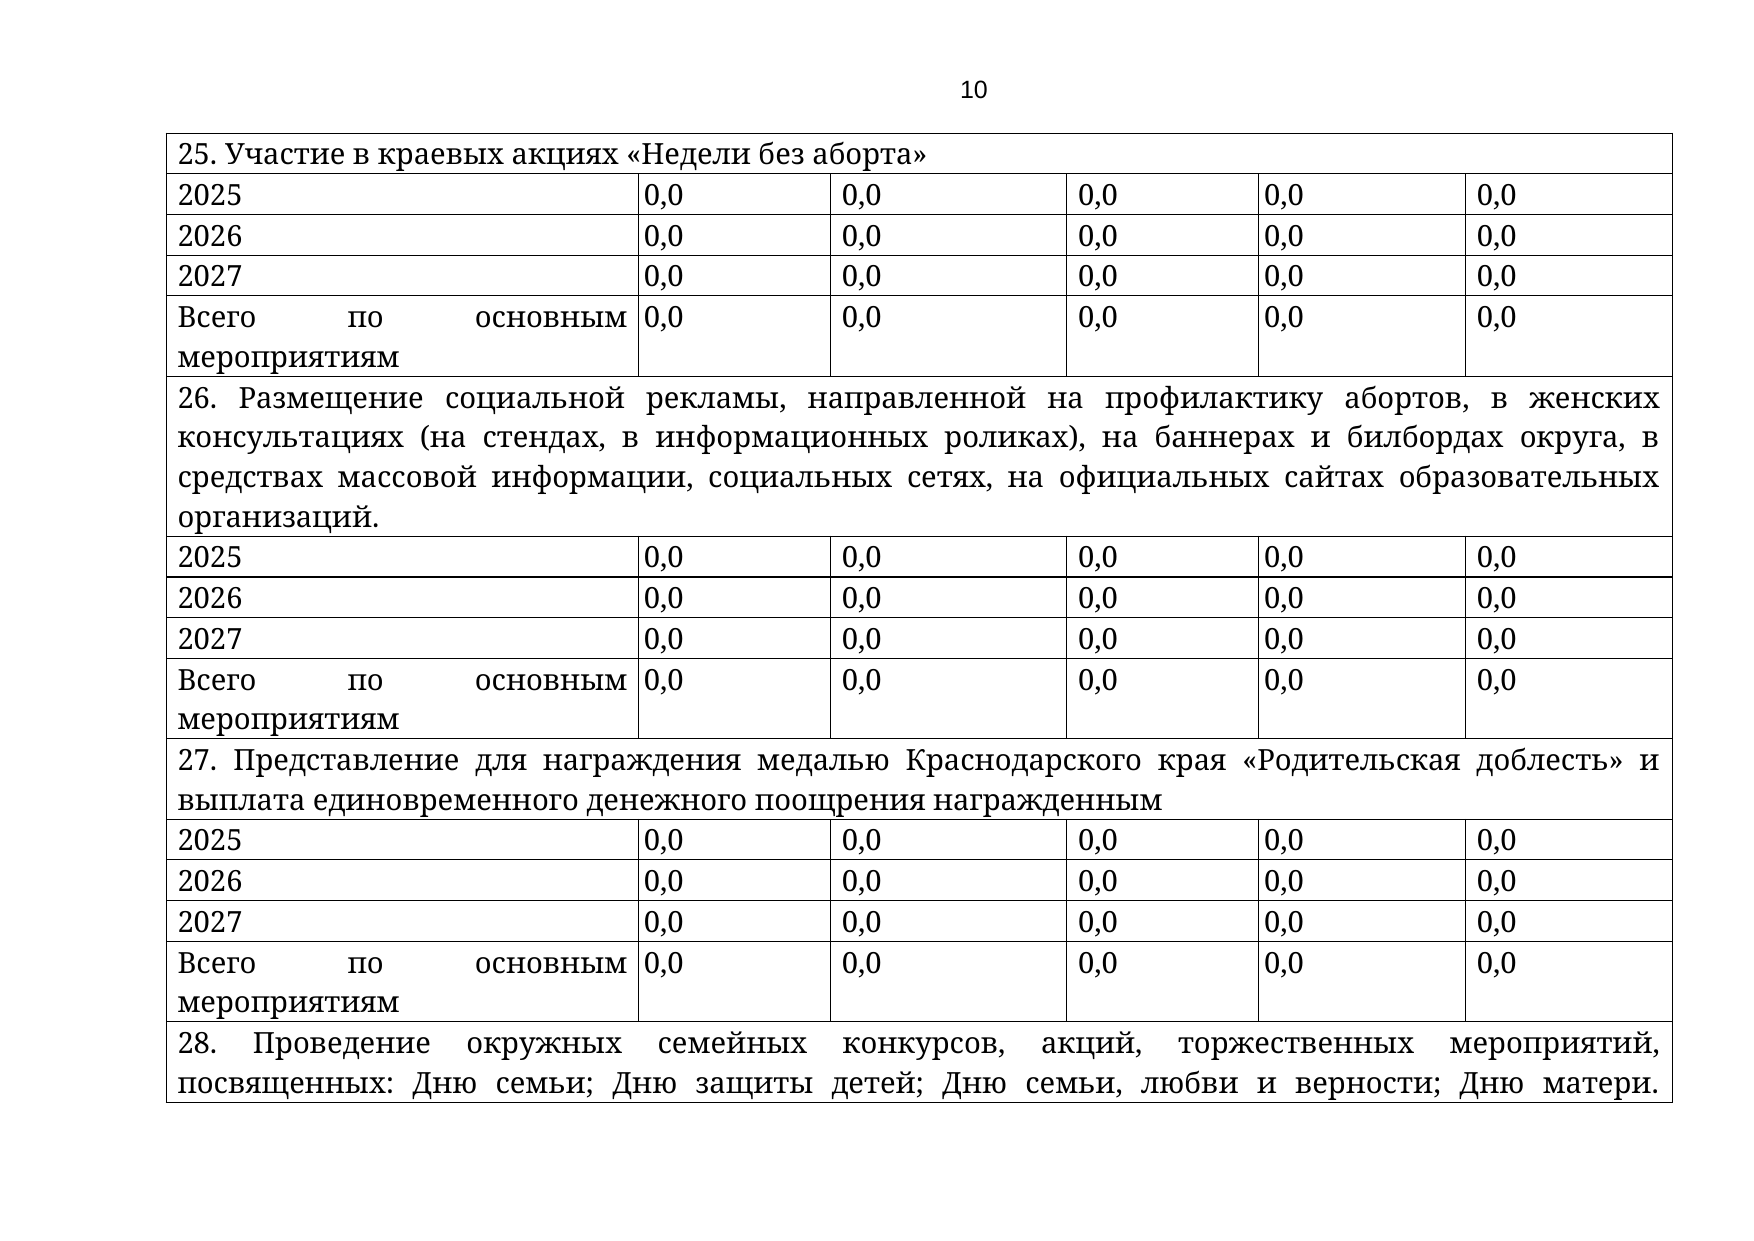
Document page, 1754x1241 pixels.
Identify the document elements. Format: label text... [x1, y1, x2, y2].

table_cell 0,0 [1466, 820, 1672, 859]
table_cell 2025 [167, 820, 638, 859]
table_cell 0,0 [1067, 860, 1258, 900]
table_cell 0,0 [1466, 659, 1672, 738]
table_cell 0,0 [1466, 537, 1672, 576]
table_cell 0,0 [1067, 256, 1258, 295]
table_cell 0,0 [1259, 537, 1465, 576]
table_cell 0,0 [831, 901, 1066, 941]
table_cell 0,0 [639, 296, 830, 376]
table_cell 0,0 [639, 537, 830, 576]
table_cell 0,0 [639, 215, 830, 255]
table_cell 0,0 [1259, 578, 1465, 617]
table_cell 0,0 [1259, 942, 1465, 1021]
table_cell 0,0 [1466, 296, 1672, 376]
table_cell Всего по основным мероприятиям [167, 296, 638, 376]
table_cell Всего по основным мероприятиям [167, 942, 638, 1021]
table_cell 0,0 [831, 215, 1066, 255]
table_cell 0,0 [831, 659, 1066, 738]
table_cell 0,0 [1259, 901, 1465, 941]
table_header 27. Представление для награждения медалью Краснодарского края «Родительская доблесть» и выплата единовременного денежного поощрения награжденным [167, 739, 1672, 819]
table_cell 2027 [167, 618, 638, 658]
table_cell 0,0 [1259, 174, 1465, 214]
table_cell 2025 [167, 537, 638, 576]
table_cell 0,0 [1067, 578, 1258, 617]
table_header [167, 1022, 1672, 1102]
table_cell 0,0 [1067, 537, 1258, 576]
table_cell 0,0 [831, 537, 1066, 576]
table_cell 0,0 [1259, 618, 1465, 658]
table_cell 0,0 [1466, 578, 1672, 617]
table_cell 0,0 [1067, 174, 1258, 214]
table_cell 0,0 [639, 618, 830, 658]
table_cell 2026 [167, 860, 638, 900]
table_cell 2027 [167, 901, 638, 941]
table_cell 0,0 [831, 618, 1066, 658]
table_cell 0,0 [831, 820, 1066, 859]
table_cell 0,0 [1067, 901, 1258, 941]
table_cell 2025 [167, 174, 638, 214]
table_cell 0,0 [1067, 618, 1258, 658]
table_cell 0,0 [1067, 820, 1258, 859]
table_cell 0,0 [1466, 215, 1672, 255]
table_cell 0,0 [639, 174, 830, 214]
table_header 25. Участие в краевых акциях «Недели без аборта» [167, 134, 1672, 173]
table_cell 0,0 [1466, 174, 1672, 214]
table_cell 0,0 [1466, 942, 1672, 1021]
table_cell 0,0 [1259, 659, 1465, 738]
table_cell 0,0 [831, 296, 1066, 376]
table_cell 0,0 [831, 860, 1066, 900]
table_cell 0,0 [639, 578, 830, 617]
table_cell 0,0 [831, 256, 1066, 295]
table_cell Всего по основным мероприятиям [167, 659, 638, 738]
table_cell 0,0 [1067, 942, 1258, 1021]
table_cell 2026 [167, 578, 638, 617]
table_cell 0,0 [1259, 860, 1465, 900]
table_cell 2026 [167, 215, 638, 255]
table_cell 0,0 [1466, 618, 1672, 658]
table_cell 0,0 [1259, 296, 1465, 376]
table_cell 0,0 [1067, 215, 1258, 255]
table_cell 0,0 [1466, 256, 1672, 295]
table_cell 0,0 [639, 942, 830, 1021]
table_cell 0,0 [1067, 659, 1258, 738]
table_cell 0,0 [1067, 296, 1258, 376]
table_cell 0,0 [1259, 256, 1465, 295]
table_cell 2027 [167, 256, 638, 295]
table_cell 0,0 [639, 256, 830, 295]
table_cell 0,0 [1466, 901, 1672, 941]
table_cell 0,0 [639, 820, 830, 859]
table_cell 0,0 [831, 942, 1066, 1021]
table_cell 0,0 [1259, 820, 1465, 859]
table_cell 0,0 [639, 659, 830, 738]
table_cell 0,0 [639, 860, 830, 900]
table_cell 0,0 [831, 578, 1066, 617]
table_cell 0,0 [1466, 860, 1672, 900]
table_cell 0,0 [639, 901, 830, 941]
table_header 26. Размещение социальной рекламы, направленной на профилактику абортов, в женских консультациях (на стендах, в информационных роликах), на баннерах и билбордах округа, в средствах массовой информации, социальных сетях, на официальных сайтах образовательных организаций. [167, 377, 1672, 536]
table_cell 0,0 [831, 174, 1066, 214]
table_cell 0,0 [1259, 215, 1465, 255]
